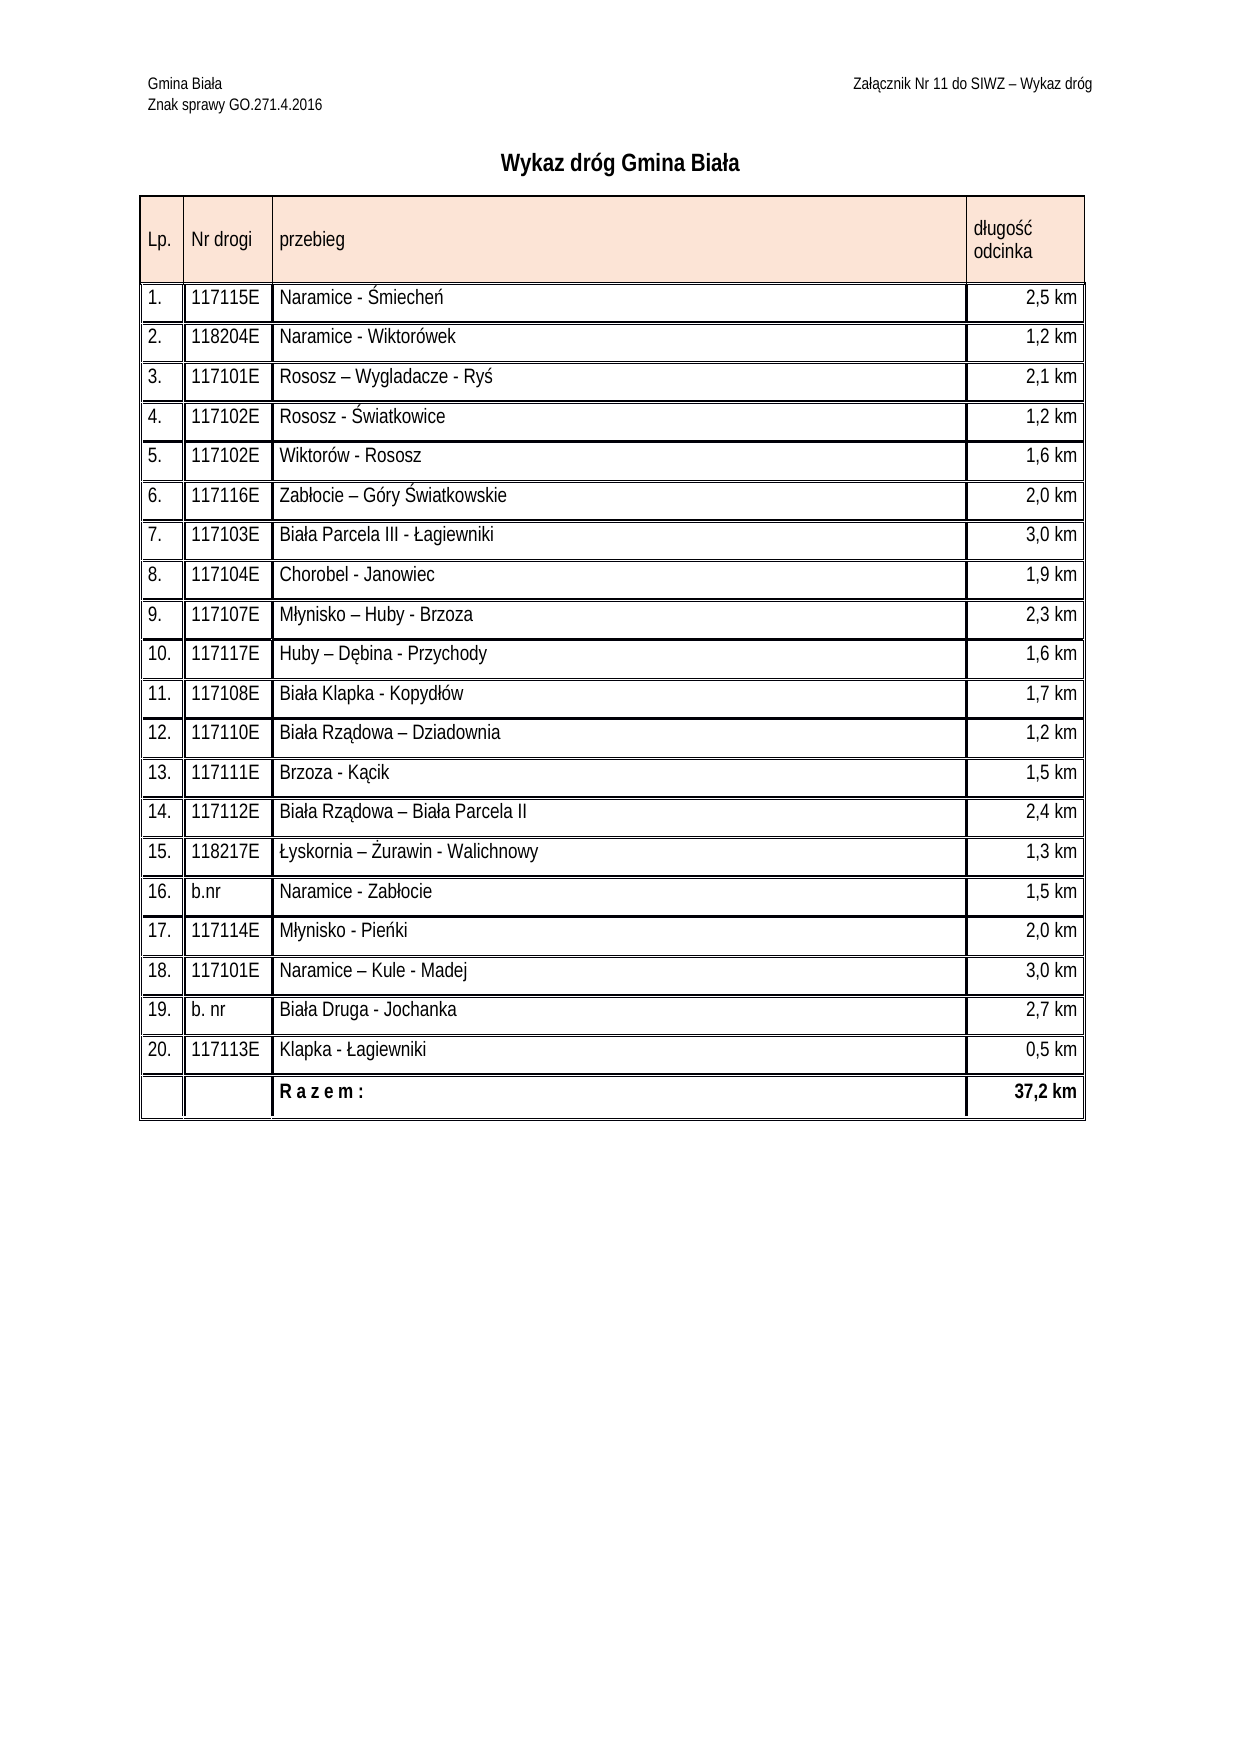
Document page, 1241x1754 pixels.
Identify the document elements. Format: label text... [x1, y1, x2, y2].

table_cell 2,3 km [968, 602, 1083, 638]
table_cell 3,0 km [968, 523, 1083, 559]
table_cell 117116E [186, 483, 271, 519]
table_cell b.nr [186, 879, 271, 915]
table_cell Biała Klapka - Kopydłów [274, 681, 965, 717]
table_cell 18. [142, 955, 182, 994]
table_cell 117102E [186, 443, 271, 479]
table_cell 6. [142, 480, 182, 519]
table_cell 9. [142, 598, 182, 638]
table_cell 117107E [186, 602, 271, 638]
table_cell 3,0 km [968, 958, 1083, 994]
table_cell 1,6 km [968, 443, 1083, 479]
table_cell 117113E [186, 1037, 271, 1073]
table_cell 1,6 km [968, 641, 1083, 677]
table_cell b. nr [186, 998, 271, 1034]
table_cell 12. [142, 717, 182, 757]
table_cell 117114E [186, 918, 271, 954]
table_cell Chorobel - Janowiec [274, 562, 965, 598]
table_cell 1,2 km [968, 325, 1083, 361]
table_cell 1,3 km [968, 839, 1083, 875]
table_cell 117108E [186, 681, 271, 717]
table_cell 117110E [186, 720, 271, 757]
table_cell 4. [142, 400, 182, 440]
table_cell Naramice - Wiktorówek [274, 325, 965, 361]
table_cell 19. [142, 994, 182, 1034]
table_cell Biała Rządowa – Dziadownia [274, 720, 965, 757]
table_cell 0,5 km [968, 1037, 1083, 1073]
table_cell 16. [142, 875, 182, 915]
table_cell 117102E [186, 404, 271, 440]
table_cell 117117E [186, 641, 271, 677]
table_cell 15. [140, 836, 184, 875]
table_cell 1,9 km [968, 562, 1083, 598]
table_cell Zabłocie – Góry Światkowskie [274, 483, 965, 519]
table_cell 2,0 km [968, 483, 1083, 519]
table_cell 11. [142, 678, 182, 717]
table_cell Klapka - Łagiewniki [274, 1037, 965, 1073]
table_cell 20. [140, 1034, 184, 1073]
table_header Nr drogi [184, 197, 272, 282]
table_cell 117111E [186, 760, 271, 796]
table_cell Łyskornia – Żurawin - Walichnowy [274, 839, 965, 875]
table_cell Młynisko – Huby - Brzoza [274, 602, 965, 638]
table_cell 2,0 km [968, 918, 1083, 954]
table_cell 2,7 km [968, 998, 1083, 1034]
table_cell Biała Druga - Jochanka [274, 998, 965, 1034]
table_cell 117112E [186, 800, 271, 836]
table_cell 1,2 km [968, 720, 1083, 757]
table_cell 14. [142, 796, 182, 836]
table_cell Huby – Dębina - Przychody [274, 641, 965, 677]
table_cell 37,2 km [966, 1077, 1083, 1118]
table_cell 118217E [186, 839, 271, 875]
table_cell Biała Rządowa – Biała Parcela II [274, 800, 965, 836]
table_cell 1,5 km [968, 879, 1083, 915]
table_cell 13. [140, 757, 184, 796]
table_cell 1. [141, 283, 183, 321]
table_cell Naramice - Śmiecheń [274, 285, 965, 321]
table_cell 7. [142, 519, 182, 559]
table_cell 117104E [186, 562, 271, 598]
table_cell 2,4 km [968, 800, 1083, 836]
table_cell 3. [140, 361, 184, 400]
table_cell 118204E [186, 325, 271, 361]
table_cell 117101E [186, 958, 271, 994]
table_cell Młynisko - Pieńki [274, 918, 965, 954]
table_cell Wiktorów - Rososz [274, 443, 965, 479]
table_cell Brzoza - Kącik [274, 760, 965, 796]
text Wykaz dróg Gmina Biała [148, 148, 1093, 176]
table_cell Rososz – Wygladacze - Ryś [274, 364, 965, 400]
table_cell Naramice – Kule - Madej [274, 958, 965, 994]
table_cell 8. [140, 559, 184, 598]
table_cell 2. [142, 321, 182, 361]
table_cell 2,5 km [968, 285, 1083, 321]
table_header przebieg [273, 197, 966, 282]
table_cell 117115E [186, 285, 271, 321]
table_cell 17. [142, 915, 182, 954]
table_cell [184, 1077, 272, 1118]
table_cell 1,5 km [968, 760, 1083, 796]
table_header długość odcinka [967, 197, 1084, 282]
table_cell 1,7 km [968, 681, 1083, 717]
table_header Lp. [141, 197, 183, 282]
table_cell Rososz - Światkowice [274, 404, 965, 440]
table_cell 1,2 km [968, 404, 1083, 440]
table_cell R a z e m : [272, 1077, 966, 1118]
table_cell [142, 1073, 184, 1118]
table_cell Biała Parcela III - Łagiewniki [274, 523, 965, 559]
table_cell Naramice - Zabłocie [274, 879, 965, 915]
table_cell 10. [140, 638, 182, 677]
table_cell 117103E [186, 523, 271, 559]
table_cell 117101E [186, 364, 271, 400]
table_cell 5. [142, 440, 182, 479]
table_cell 2,1 km [968, 364, 1083, 400]
